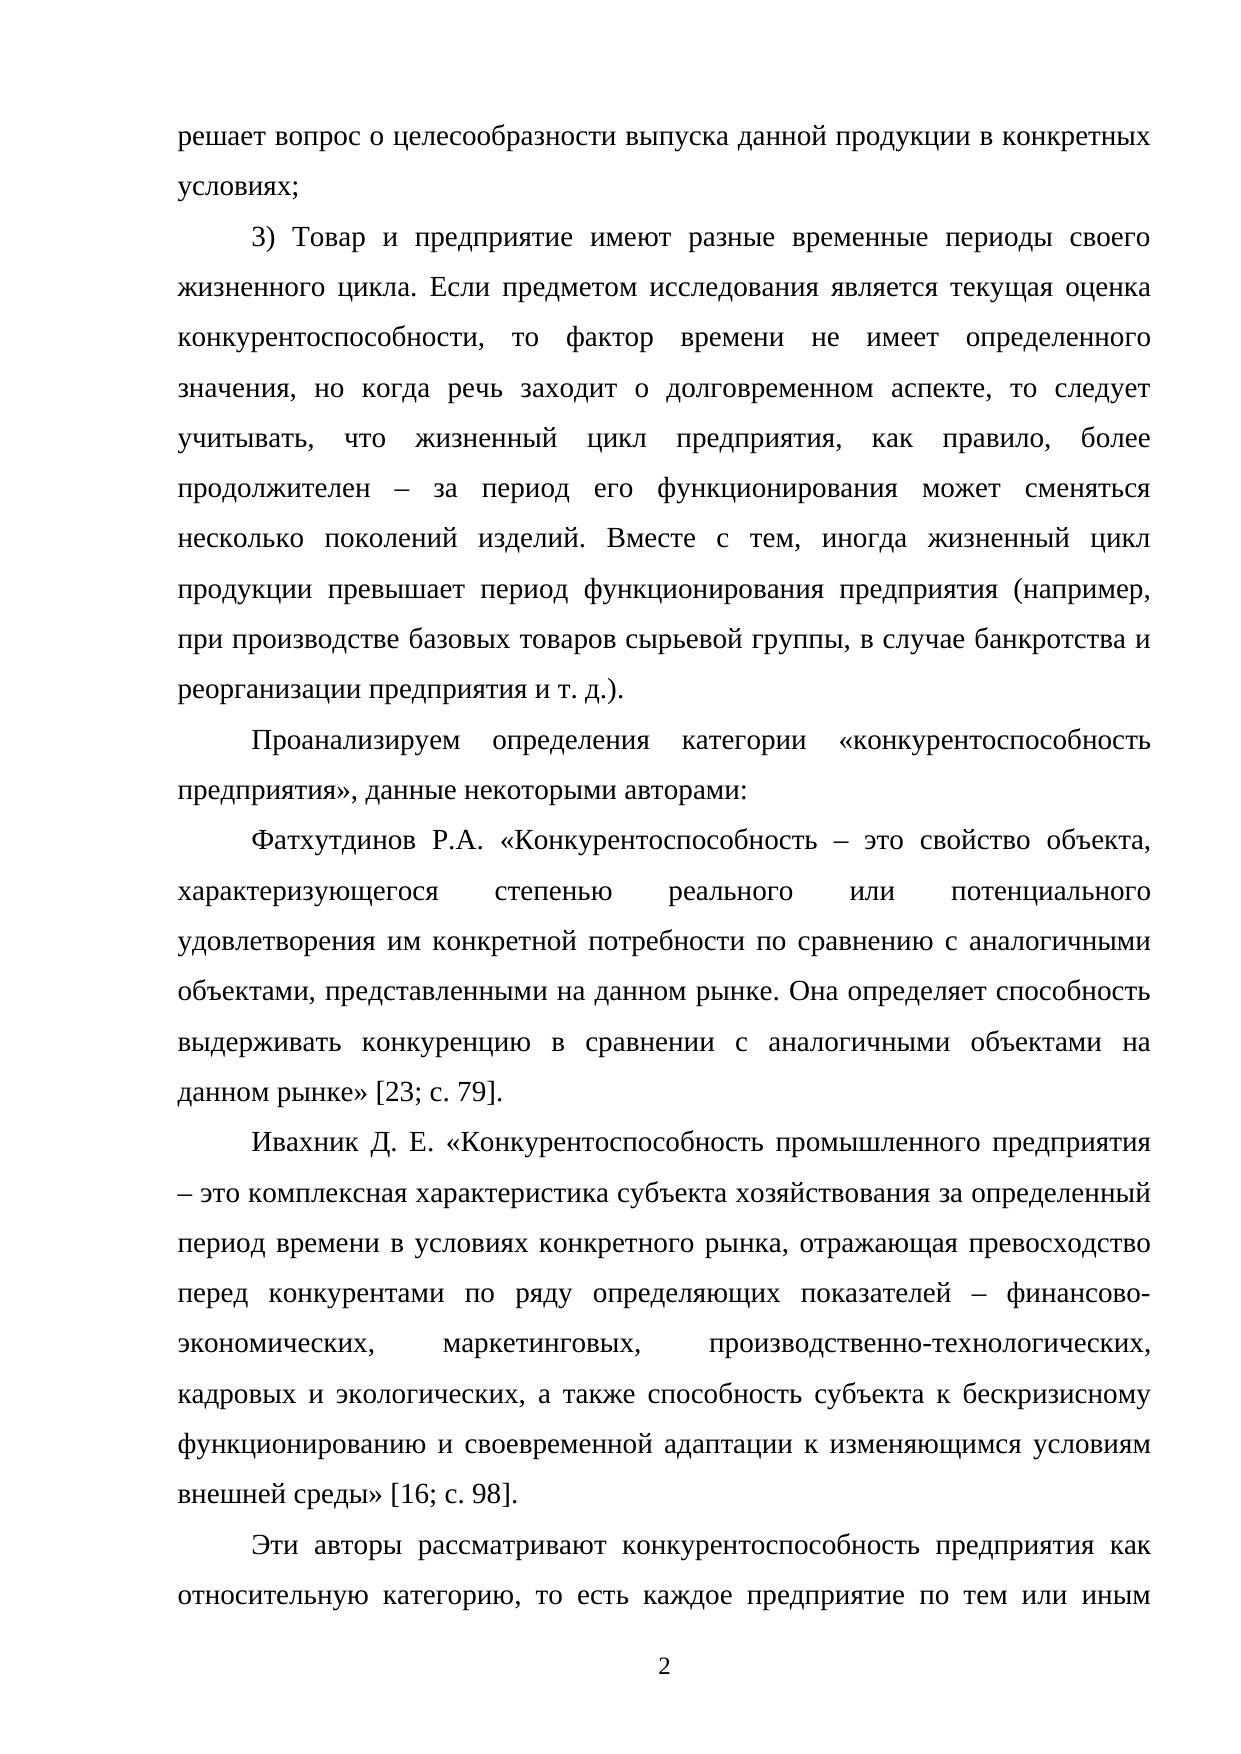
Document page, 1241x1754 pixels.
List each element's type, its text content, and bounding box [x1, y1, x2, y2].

text 3) Товар и предприятие имеют разные временные периоды своего жизненного цикла. Если предметом исследования является текущая оценка конкурентоспособности, то фактор времени не имеет определенного значения, но когда речь заходит о долговременном аспекте, то следует учитывать, что жизненный цикл предприятия, как правило, более продолжителен – за период его функционирования может сменяться несколько поколений изделий. Вместе с тем, иногда жизненный цикл продукции превышает период функционирования предприятия (например, при производстве базовых товаров сырьевой группы, в случае банкротства и реорганизации предприятия и т. д.). [177, 219, 1152, 705]
text Фатхутдинов Р.А. «Конкурентоспособность – это свойство объекта, характеризующегося степенью реального или потенциального удовлетворения им конкретной потребности по сравнению с аналогичными объектами, представленными на данном рынке. Она определяет способность выдерживать конкуренцию в сравнении с аналогичными объектами на данном рынке» [23; с. 79]. [177, 822, 1152, 1108]
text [177, 1527, 1152, 1611]
text Проанализируем определения категории «конкурентоспособность предприятия», данные некоторыми авторами: [177, 722, 1152, 806]
text Ивахник Д. Е. «Конкурентоспособность промышленного предприятия – это комплексная характеристика субъекта хозяйствования за определенный период времени в условиях конкретного рынка, отражающая превосходство перед конкурентами по ряду определяющих показателей – финансово-экономических, маркетинговых, производственно-технологических, кадровых и экологических, а также способность субъекта к бескризисному функционированию и своевременной адаптации к изменяющимся условиям внешней среды» [16; с. 98]. [177, 1124, 1152, 1510]
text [177, 118, 1152, 202]
